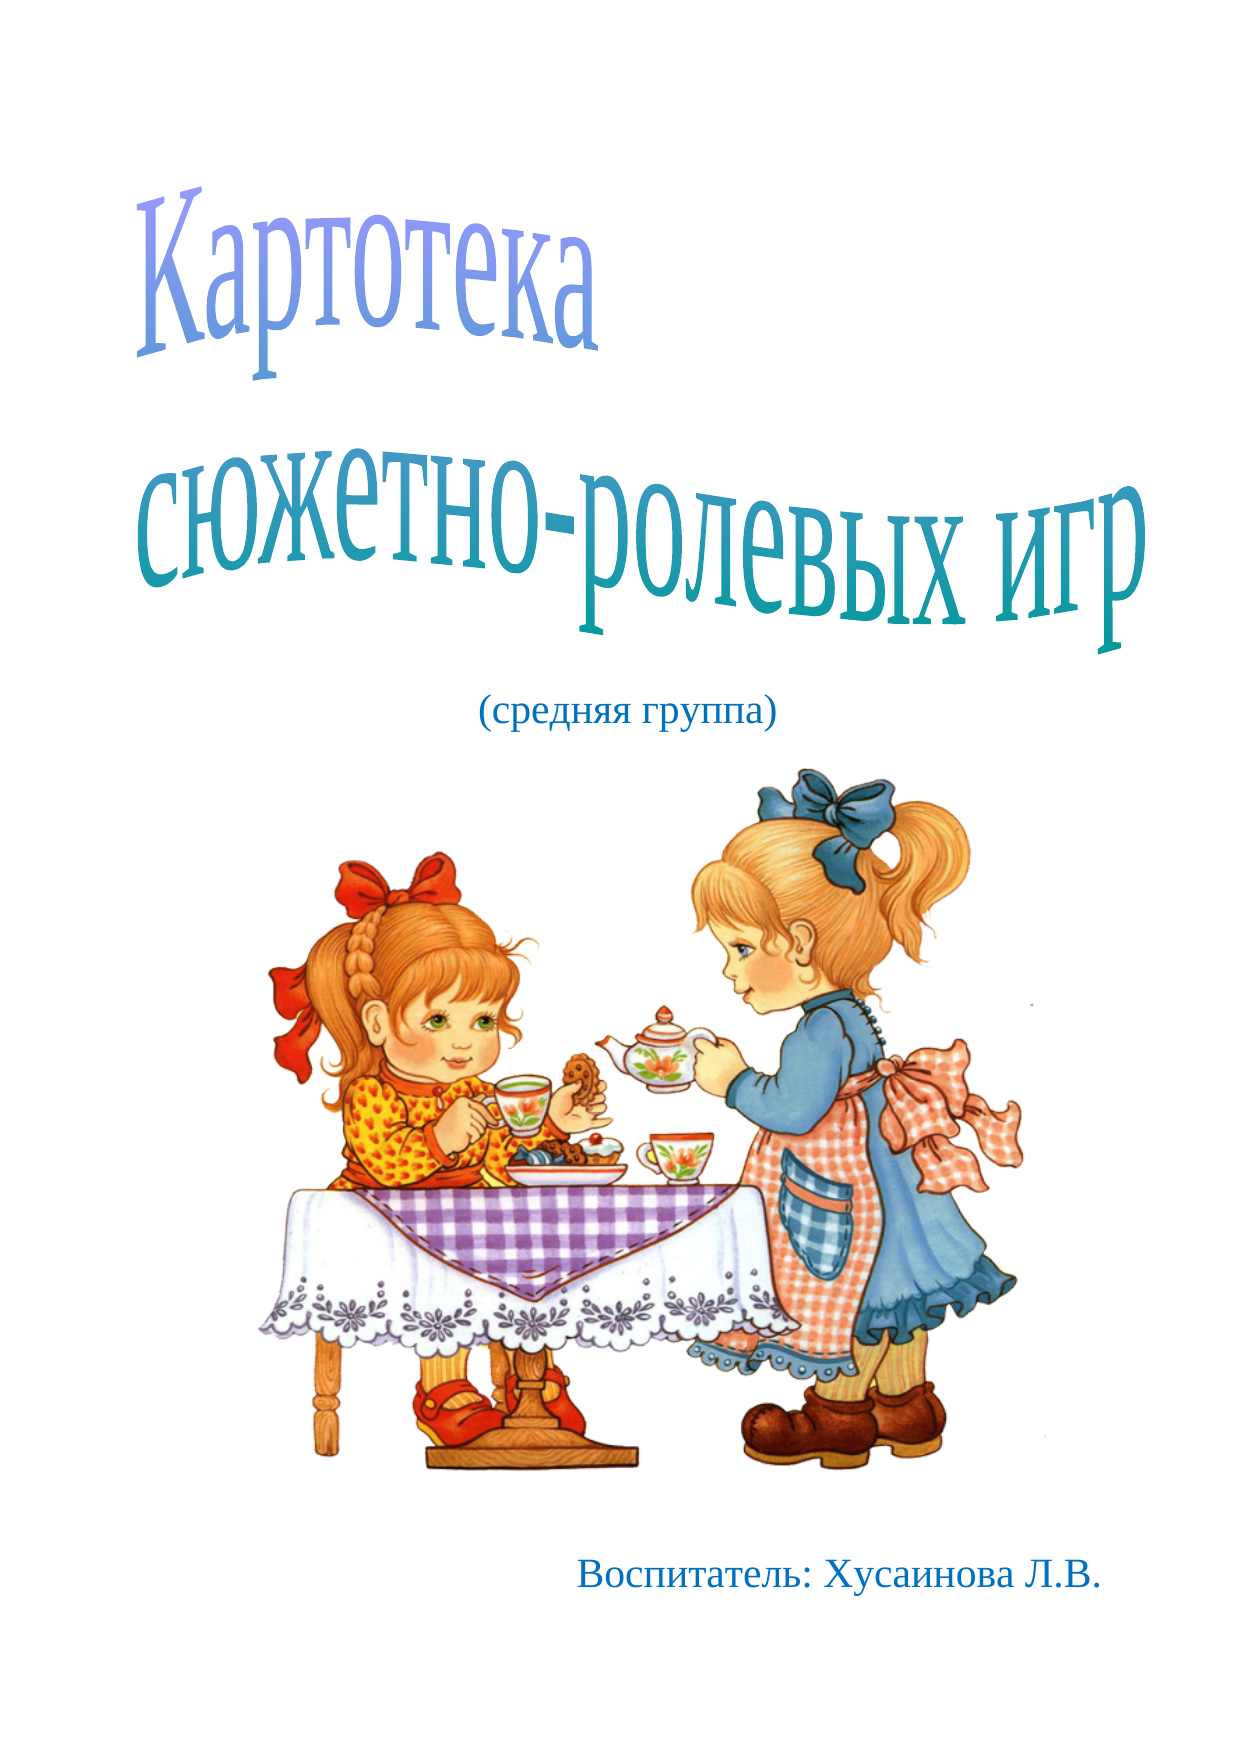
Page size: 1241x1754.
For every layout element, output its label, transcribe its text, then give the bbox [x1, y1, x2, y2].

picture [209, 742, 1047, 1481]
text Воспитатель: Хусаинова Л.В. [118, 1549, 1137, 1597]
text (средняя группа) [118, 684, 1137, 732]
